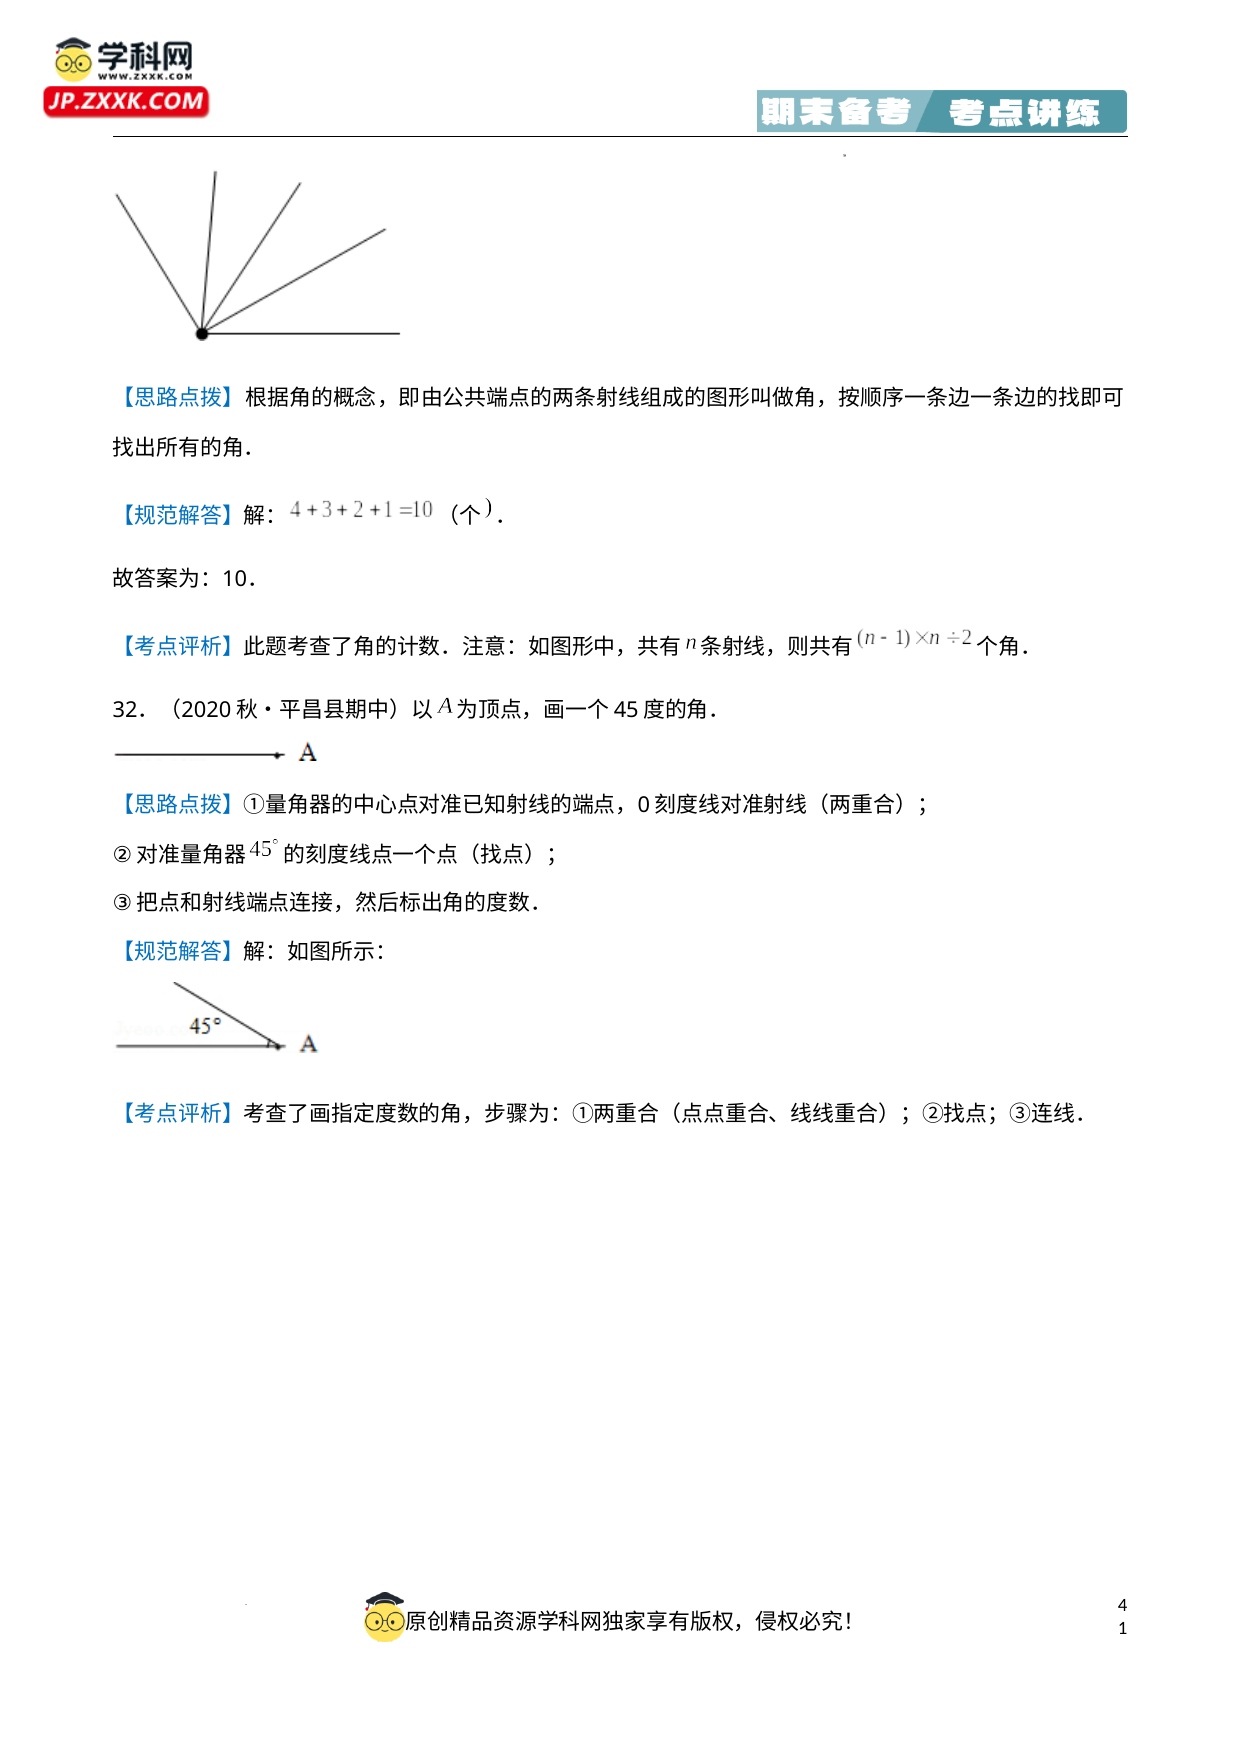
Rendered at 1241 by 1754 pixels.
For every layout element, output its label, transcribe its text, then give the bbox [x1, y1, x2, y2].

text 【思路点拨】①量角器的中心点对准已知射线的端点，0刻度线对准射线（两重合）； [112, 786, 1128, 819]
text 【思路点拨】根据角的概念，即由公共端点的两条射线组成的图形叫做角，按顺序一条边一条边的找即可找出所有的角． [112, 379, 1128, 462]
picture [364, 1592, 406, 1642]
text ②对准量角器的刻度线点一个点（找点）； [112, 835, 1128, 868]
text 【规范解答】解：如图所示： [112, 933, 1128, 966]
text 【考点评析】此题考查了角的计数．注意：如图形中，共有条射线，则共有个角． [112, 609, 1128, 675]
text 故答案为：10． [112, 560, 1128, 593]
picture [757, 88, 1128, 134]
text ③把点和射线端点连接，然后标出角的度数． [112, 884, 1128, 917]
picture [25, 22, 217, 125]
picture [112, 982, 319, 1053]
picture [112, 167, 400, 341]
text 【考点评析】考查了画指定度数的角，步骤为：①两重合（点点重合、线线重合）；②找点；③连线． [112, 1095, 1128, 1128]
text 【规范解答】解：（个． [112, 478, 1128, 544]
text 32．（2020秋•平昌县期中）以为顶点，画一个45度的角． [112, 691, 1128, 724]
picture [112, 740, 318, 761]
